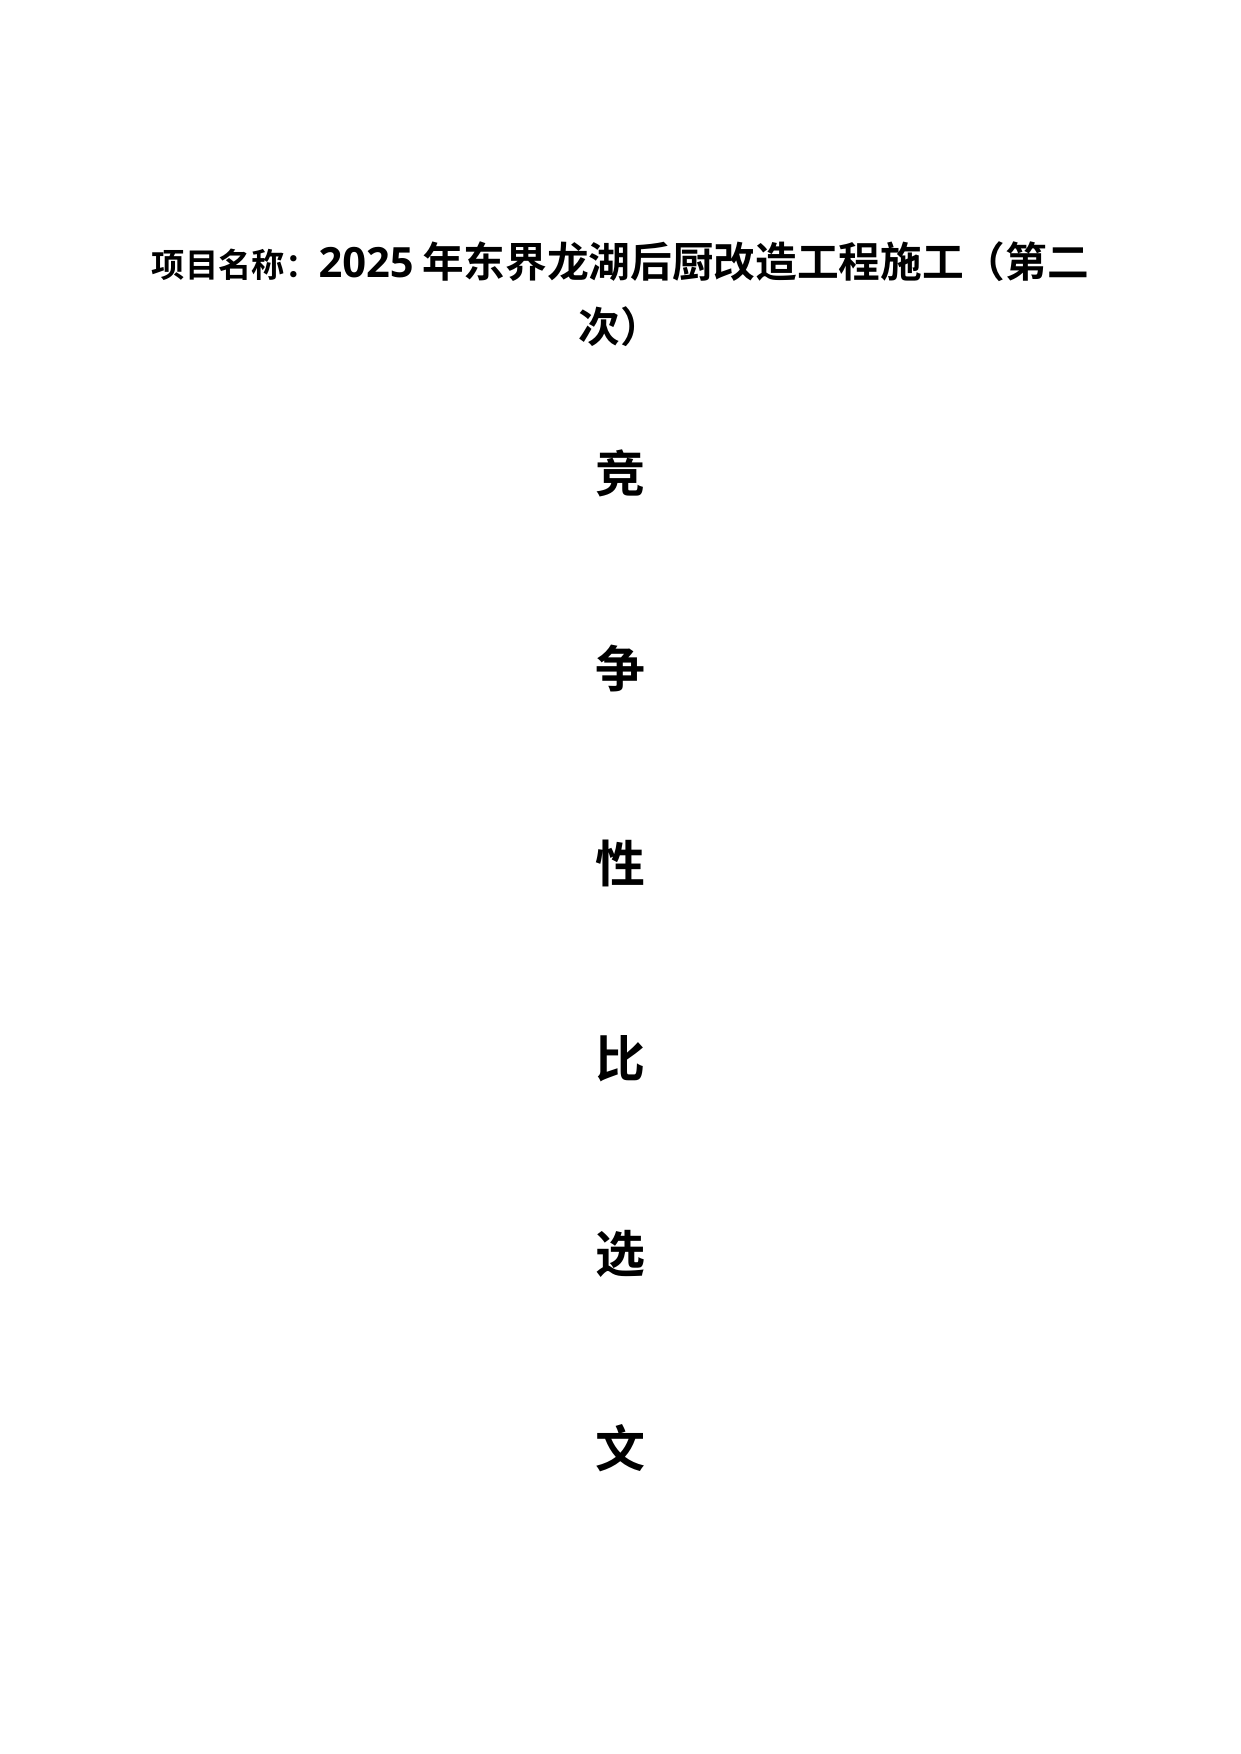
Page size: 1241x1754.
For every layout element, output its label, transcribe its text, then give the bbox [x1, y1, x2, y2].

text 竞 [118, 422, 1122, 519]
text 比 [118, 1007, 1122, 1104]
text 争 [118, 617, 1122, 714]
text 项目名称：2025年东界龙湖后厨改造工程施工（第二次） [118, 227, 1122, 357]
text 性 [118, 812, 1122, 909]
text 选 [118, 1202, 1122, 1299]
text 文 [118, 1397, 1122, 1494]
